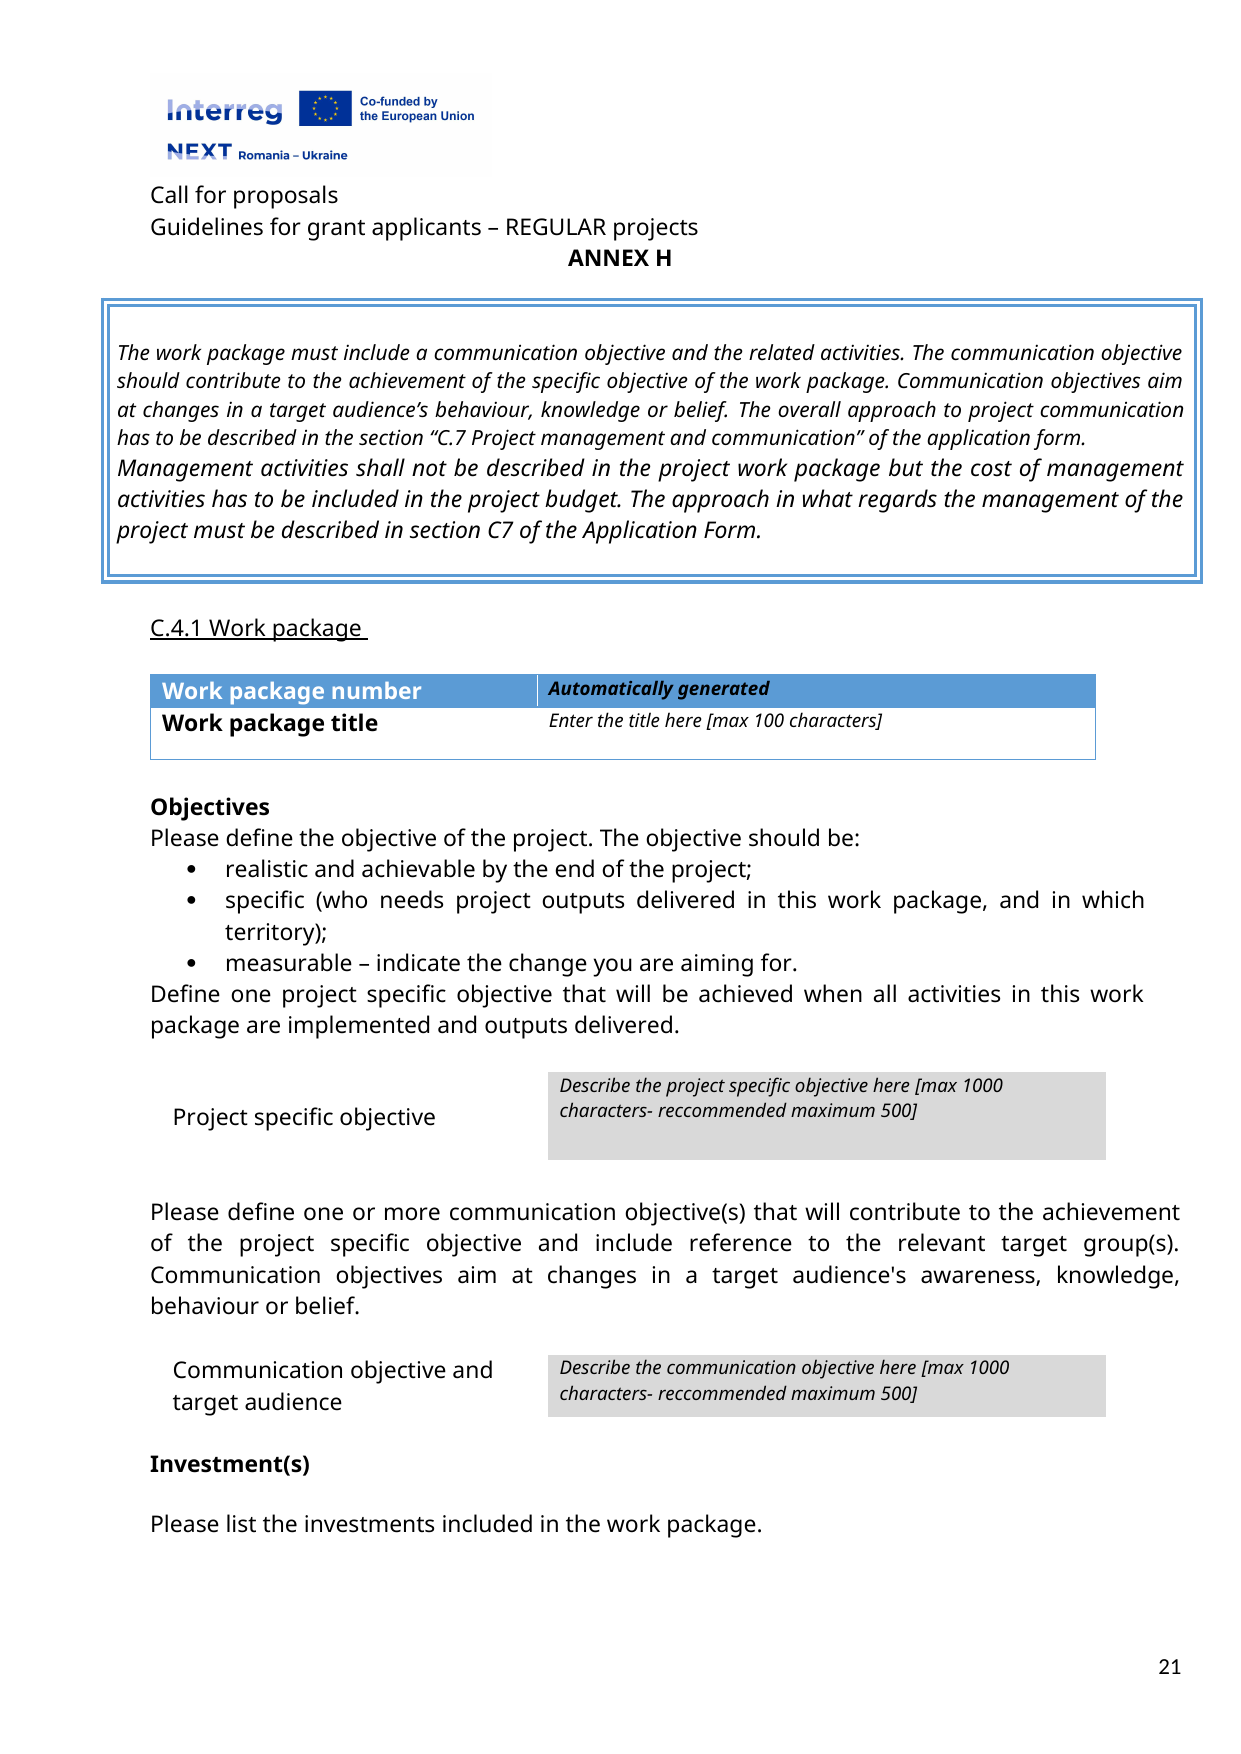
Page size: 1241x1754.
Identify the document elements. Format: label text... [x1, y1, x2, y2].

table_header Project specific objective [161, 1072, 548, 1160]
text Please define one or more communication objective(s) that will contribute to the achievement of the project specific objective and include reference to the relevant target group(s). Communication objectives aim at changes in a target audience's awareness, knowledge, behaviour or belief. [150, 1196, 1181, 1321]
list measurable – indicate the change you are aiming for. [187, 947, 1146, 978]
picture [150, 73, 492, 177]
table_header Describe the communication objective here [max 1000 characters- reccommended maximum 500] [548, 1355, 1106, 1417]
text Define one project specific objective that will be achieved when all activities in this work package are implemented and outputs delivered. [150, 978, 1146, 1041]
text Investment(s) [150, 1448, 1181, 1479]
list realistic and achievable by the end of the project; [187, 853, 1146, 884]
table_cell Enter the title here [max 100 characters] [538, 708, 1095, 758]
text Objectives [150, 791, 1181, 822]
table_header Work package number [151, 675, 537, 706]
table_header Communication objective and target audience [161, 1350, 548, 1417]
table_header Automatically generated [538, 675, 1095, 706]
list specific (who needs project outputs delivered in this work package, and in which territory); [187, 884, 1146, 947]
text Please define the objective of the project. The objective should be: [150, 822, 1146, 853]
table_cell Work package title [151, 708, 537, 758]
table_header Describe the project specific objective here [max 1000 characters- reccommended maximum 500] [548, 1072, 1106, 1160]
text C.4.1 Work package [150, 612, 1181, 643]
text Please list the investments included in the work package. [150, 1508, 1181, 1539]
